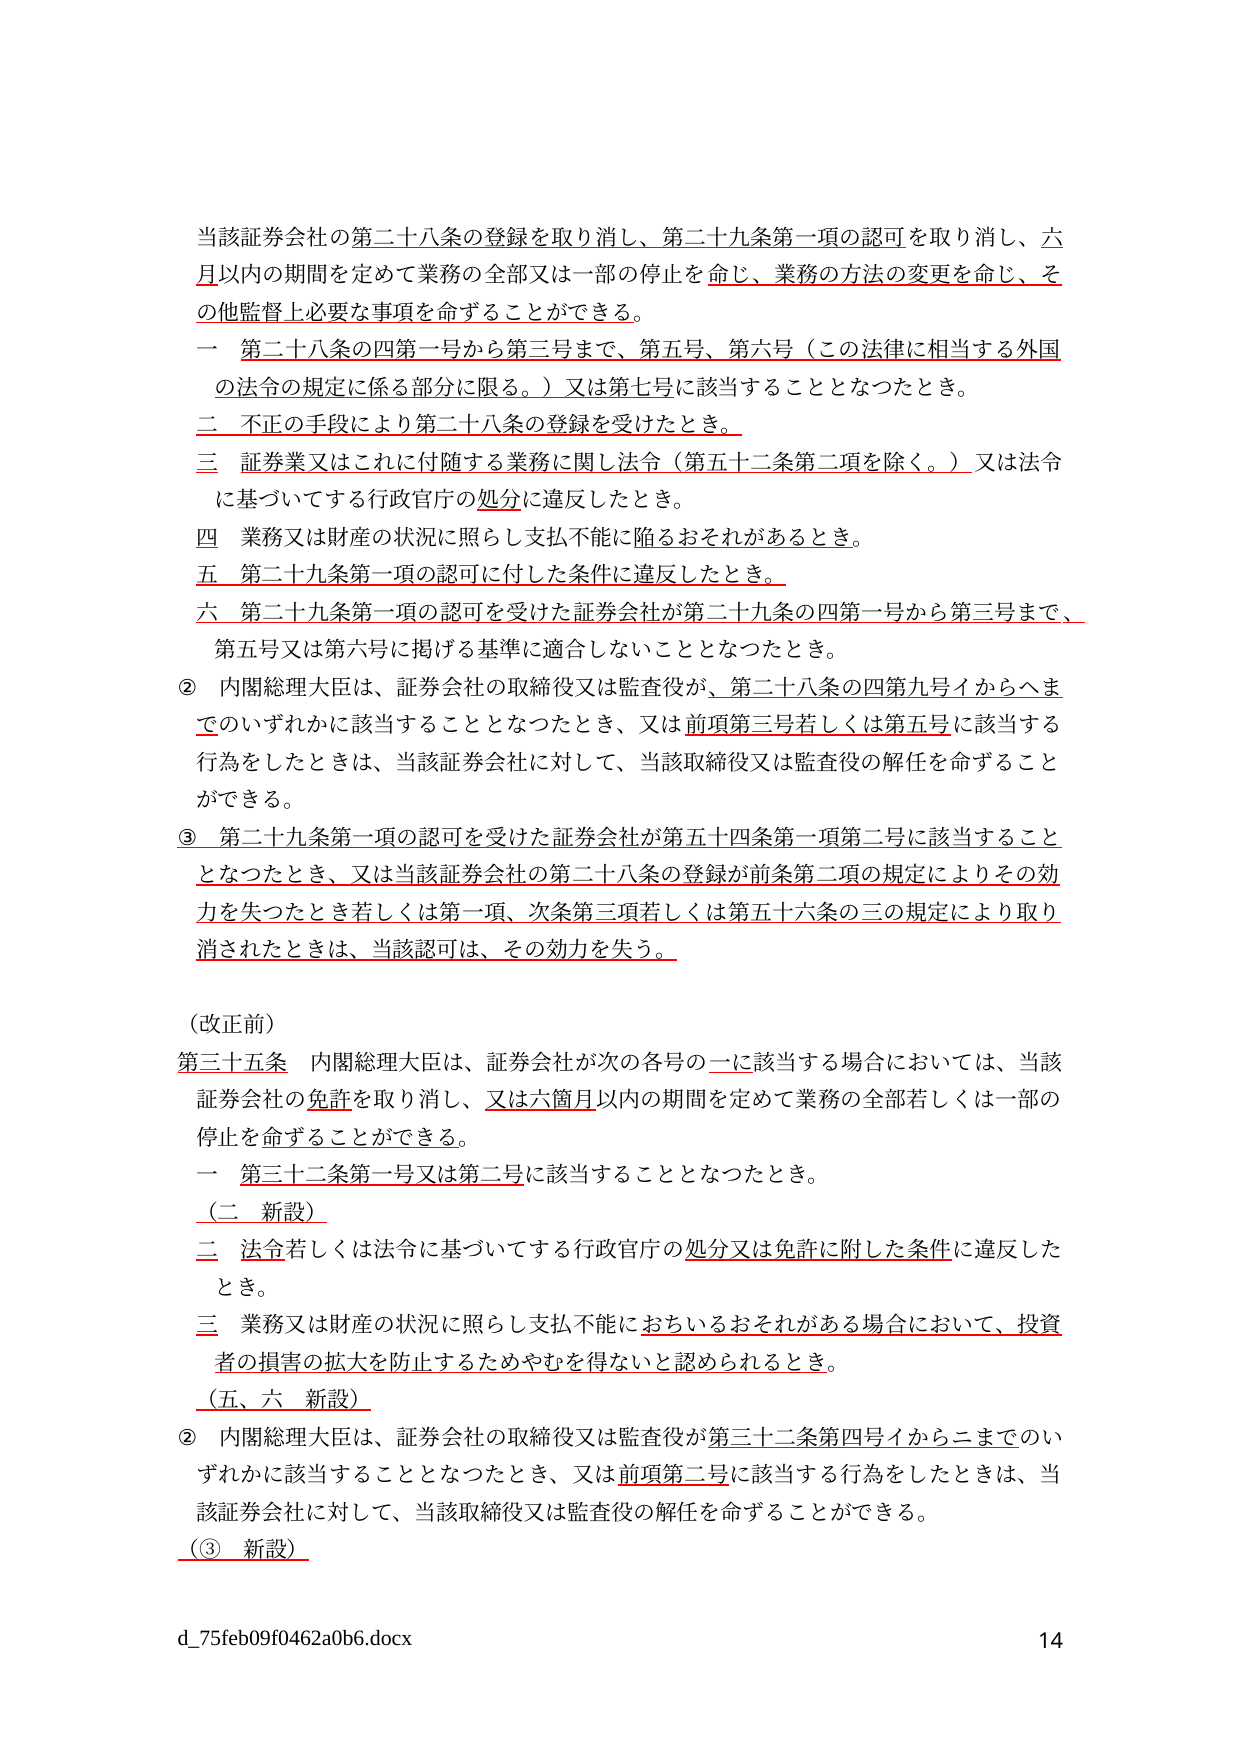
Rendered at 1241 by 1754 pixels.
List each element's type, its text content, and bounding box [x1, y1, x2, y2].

text 第三十五条 内閣総理大臣は、証券会社が次の各号の一に該当する場合においては、当該証券会社の免許を取り消し、又は六箇月以内の期間を定めて業務の全部若しくは一部の停止を命ずることができる。 [177, 1042, 1063, 1154]
text （改正前） [177, 1004, 1063, 1042]
text ② 内閣総理大臣は、証券会社の取締役又は監査役が、第二十八条の四第九号イからヘまでのいずれかに該当することとなつたとき、又は前項第三号若しくは第五号に該当する行為をしたときは、当該証券会社に対して、当該取締役又は監査役の解任を命ずることができる。 [177, 667, 1063, 817]
text 一 第三十二条第一号又は第二号に該当することとなつたとき。 [196, 1154, 1063, 1192]
text ② 内閣総理大臣は、証券会社の取締役又は監査役が第三十二条第四号イからニまでのいずれかに該当することとなつたとき、又は前項第二号に該当する行為をしたときは、当該証券会社に対して、当該取締役又は監査役の解任を命ずることができる。 [177, 1417, 1063, 1529]
text 二 法令若しくは法令に基づいてする行政官庁の処分又は免許に附した条件に違反したとき。 [196, 1229, 1063, 1304]
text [177, 217, 1063, 329]
text 三 業務又は財産の状況に照らし支払不能におちいるおそれがある場合において、投資者の損害の拡大を防止するためやむを得ないと認められるとき。 [196, 1304, 1063, 1379]
text 五 第二十九条第一項の認可に付した条件に違反したとき。 [196, 554, 1063, 592]
text 六 第二十九条第一項の認可を受けた証券会社が第二十九条の四第一号から第三号まで、第五号又は第六号に掲げる基準に適合しないこととなつたとき。 [196, 592, 1063, 667]
text （五、六 新設） [196, 1379, 1063, 1417]
text （二 新設） [196, 1192, 1063, 1229]
text 四 業務又は財産の状況に照らし支払不能に陥るおそれがあるとき。 [196, 517, 1063, 554]
text ③ 第二十九条第一項の認可を受けた証券会社が第五十四条第一項第二号に該当することとなつたとき、又は当該証券会社の第二十八条の登録が前条第二項の規定によりその効力を失つたとき若しくは第一項、次条第三項若しくは第五十六条の三の規定により取り消されたときは、当該認可は、その効力を失う。 [177, 817, 1063, 967]
text 三 証券業又はこれに付随する業務に関し法令（第五十二条第二項を除く。）又は法令に基づいてする行政官庁の処分に違反したとき。 [196, 442, 1063, 517]
text （③ 新設） [177, 1529, 1063, 1567]
text 二 不正の手段により第二十八条の登録を受けたとき。 [196, 404, 1063, 442]
text 一 第二十八条の四第一号から第三号まで、第五号、第六号（この法律に相当する外国の法令の規定に係る部分に限る。）又は第七号に該当することとなつたとき。 [196, 329, 1063, 404]
